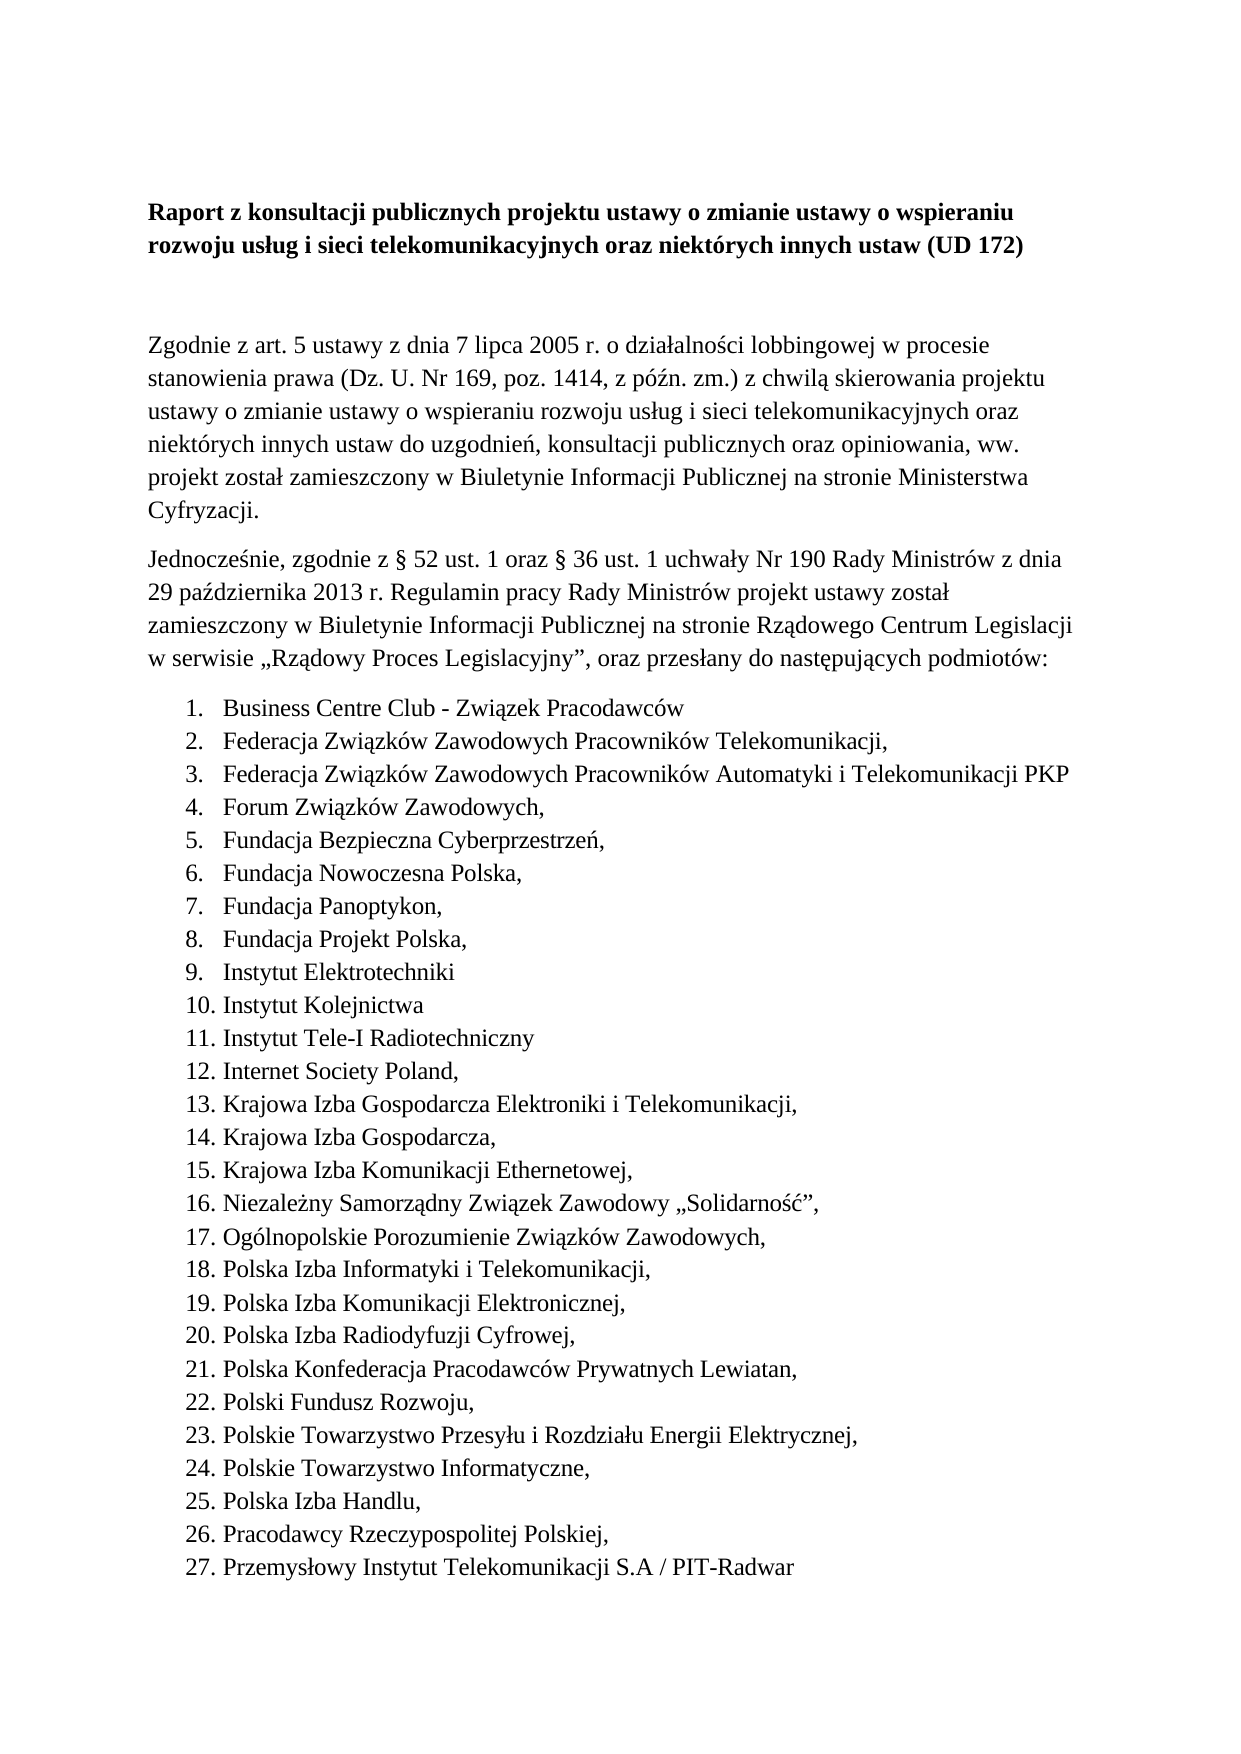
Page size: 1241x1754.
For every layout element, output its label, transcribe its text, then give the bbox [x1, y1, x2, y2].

list Pracodawcy Rzeczypospolitej Polskiej, [185, 1519, 1093, 1547]
list Ogólnopolskie Porozumienie Związków Zawodowych, [185, 1222, 1093, 1250]
list Polska Izba Komunikacji Elektronicznej, [185, 1288, 1093, 1316]
list Niezależny Samorządny Związek Zawodowy „Solidarność”, [185, 1188, 1093, 1217]
text Zgodnie z art. 5 ustawy z dnia 7 lipca 2005 r. o działalności lobbingowej w procesie stanowienia prawa (Dz. U. Nr 169, poz. 1414, z późn. zm.) z chwilą skierowania projektu ustawy o zmianie ustawy o wspieraniu rozwoju usług i sieci telekomunikacyjnych oraz niektórych innych ustaw do uzgodnień, konsultacji publicznych oraz opiniowania, ww. projekt został zamieszczony w Biuletynie Informacji Publicznej na stronie Ministerstwa Cyfryzacji. [148, 330, 1093, 523]
list Krajowa Izba Gospodarcza Elektroniki i Telekomunikacji, [185, 1089, 1093, 1118]
list Polska Izba Radiodyfuzji Cyfrowej, [185, 1321, 1093, 1349]
list Instytut Kolejnictwa [185, 990, 1093, 1019]
list Krajowa Izba Gospodarcza, [185, 1122, 1093, 1151]
list Fundacja Panoptykon, [185, 891, 1093, 920]
list Instytut Tele-I Radiotechniczny [185, 1023, 1093, 1052]
text Raport z konsultacji publicznych projektu ustawy o zmianie ustawy o wspieraniu rozwoju usług i sieci telekomunikacyjnych oraz niektórych innych ustaw (UD 172) [148, 197, 1093, 259]
list Federacja Związków Zawodowych Pracowników Automatyki i Telekomunikacji PKP [185, 759, 1093, 788]
list Business Centre Club - Związek Pracodawców [185, 693, 1093, 722]
list Fundacja Nowoczesna Polska, [185, 858, 1093, 887]
list Fundacja Bezpieczna Cyberprzestrzeń, [185, 825, 1093, 854]
text Jednocześnie, zgodnie z § 52 ust. 1 oraz § 36 ust. 1 uchwały Nr 190 Rady Ministrów z dnia 29 października 2013 r. Regulamin pracy Rady Ministrów projekt ustawy został zamieszczony w Biuletynie Informacji Publicznej na stronie Rządowego Centrum Legislacji w serwisie „Rządowy Proces Legislacyjny”, oraz przesłany do następujących podmiotów: [148, 544, 1093, 672]
list Polska Izba Handlu, [185, 1486, 1093, 1514]
list Forum Związków Zawodowych, [185, 792, 1093, 821]
list Fundacja Projekt Polska, [185, 924, 1093, 953]
list Polskie Towarzystwo Informatyczne, [185, 1453, 1093, 1481]
list Polski Fundusz Rozwoju, [185, 1387, 1093, 1415]
list Przemysłowy Instytut Telekomunikacji S.A / PIT-Radwar [185, 1552, 1093, 1581]
list Polska Konfederacja Pracodawców Prywatnych Lewiatan, [185, 1354, 1093, 1382]
list Instytut Elektrotechniki [185, 957, 1093, 986]
list Krajowa Izba Komunikacji Ethernetowej, [185, 1156, 1093, 1184]
list Federacja Związków Zawodowych Pracowników Telekomunikacji, [185, 726, 1093, 755]
list Polska Izba Informatyki i Telekomunikacji, [185, 1254, 1093, 1283]
list Internet Society Poland, [185, 1056, 1093, 1085]
list Polskie Towarzystwo Przesyłu i Rozdziału Energii Elektrycznej, [185, 1420, 1093, 1448]
